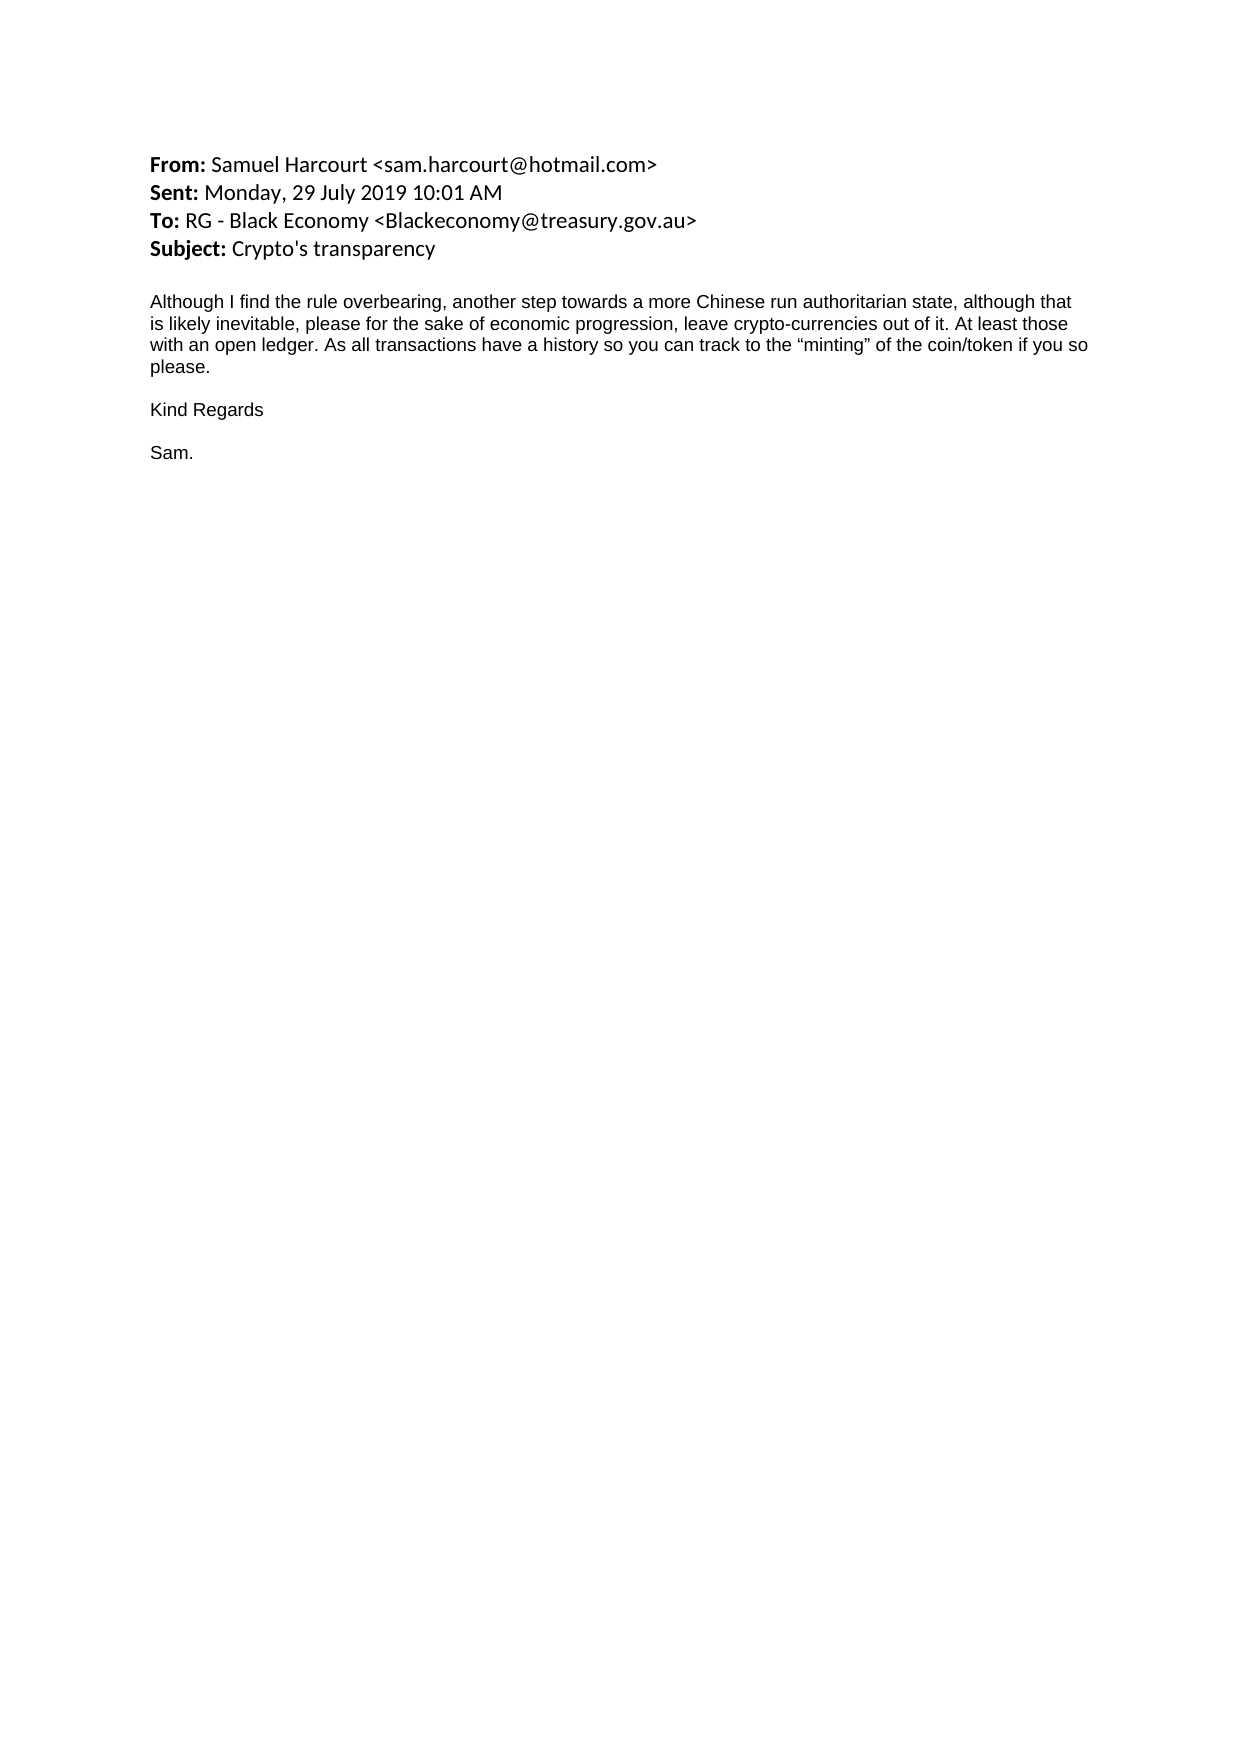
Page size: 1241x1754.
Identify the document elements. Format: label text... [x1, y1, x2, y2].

text Sam. [150, 442, 1090, 463]
text Although I find the rule overbearing, another step towards a more Chinese run authoritarian state, although that is likely inevitable, please for the sake of economic progression, leave crypto-currencies out of it. At least those with an open ledger. As all transactions have a history so you can track to the “minting” of the coin/token if you so please. [150, 291, 1090, 377]
text From: Samuel Harcourt <sam.harcourt@hotmail.com> Sent: Monday, 29 July 2019 10:01 AM To: RG - Black Economy <Blackeconomy@treasury.gov.au> Subject: Crypto's transparency [150, 150, 1090, 262]
text Kind Regards [150, 399, 1090, 420]
